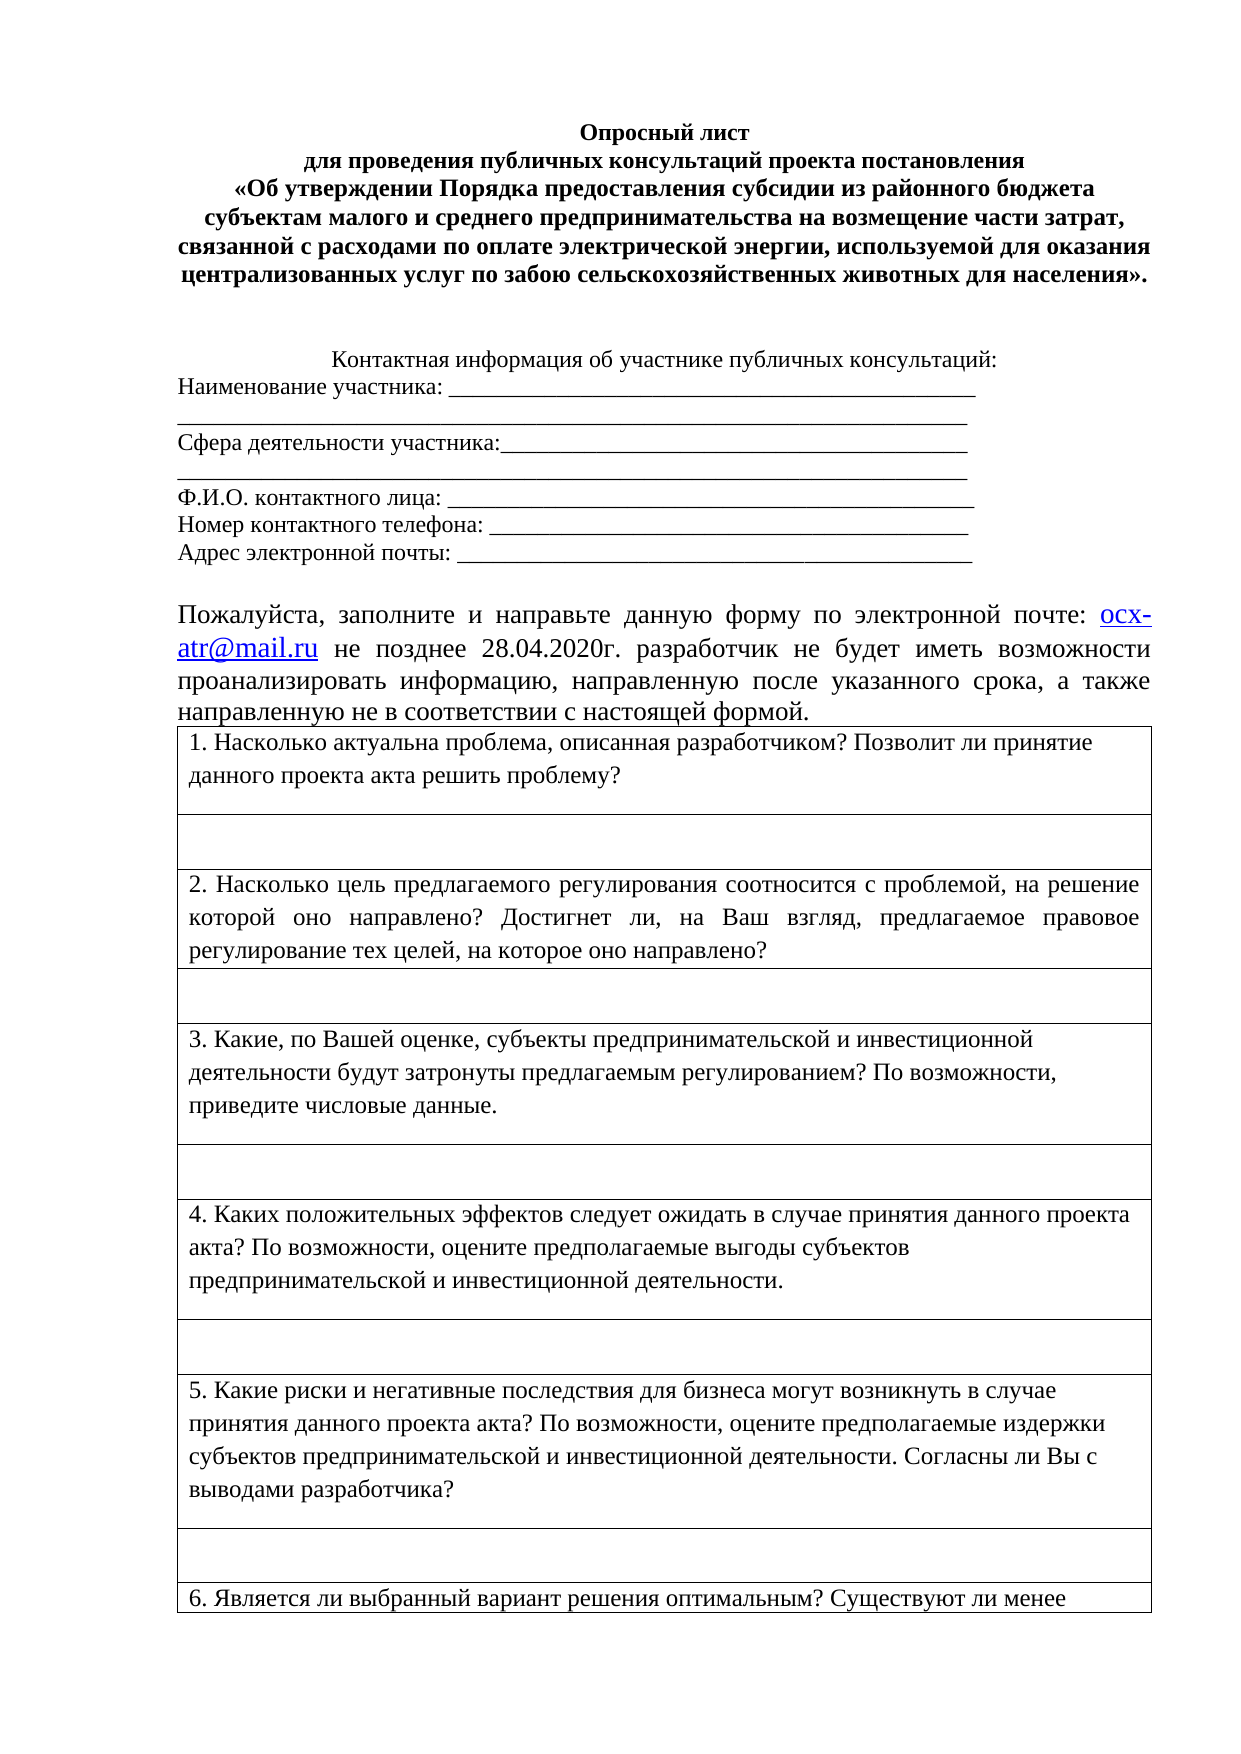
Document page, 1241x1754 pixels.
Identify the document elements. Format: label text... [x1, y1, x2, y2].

text Ф.И.О. контактного лица: ____________________________________________ [177, 483, 1152, 510]
text Наименование участника: ____________________________________________ [177, 372, 1152, 400]
text Сфера деятельности участника:_______________________________________ [177, 427, 1152, 455]
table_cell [178, 1583, 1151, 1612]
text Адрес электронной почты: ___________________________________________ [177, 538, 1152, 566]
table_cell [178, 969, 1151, 1023]
text связанной с расходами по оплате электрической энергии, используемой для оказания централизованных услуг по забою сельскохозяйственных животных для населения». [177, 231, 1152, 288]
table_header 1. Насколько актуальна проблема, описанная разработчиком? Позволит ли принятие данного проекта акта решить проблему? [178, 727, 1151, 813]
table_cell [178, 815, 1151, 868]
table_cell 2. Насколько цель предлагаемого регулирования соотносится с проблемой, на решение которой оно направлено? Достигнет ли, на Ваш взгляд, предлагаемое правовое регулирование тех целей, на которое оно направлено? [178, 870, 1151, 968]
table_cell [178, 1529, 1151, 1582]
text Опросный лист [177, 118, 1152, 146]
table_cell [178, 1320, 1151, 1374]
text __________________________________________________________________ [177, 455, 1152, 483]
text для проведения публичных консультаций проекта постановления [177, 146, 1152, 173]
text Номер контактного телефона: ________________________________________ [177, 510, 1152, 538]
text Контактная информация об участнике публичных консультаций: [177, 345, 1152, 372]
text Пожалуйста, заполните и направьте данную форму по электронной почте: осх-atr@mail.ru не позднее 28.04.2020г. разработчик не будет иметь возможности проанализировать информацию, направленную после указанного срока, а также направленную не в соответствии с настоящей формой. [177, 597, 1152, 726]
text __________________________________________________________________ [177, 400, 1152, 427]
table_cell [178, 1145, 1151, 1198]
table_cell 3. Какие, по Вашей оценке, субъекты предпринимательской и инвестиционной деятельности будут затронуты предлагаемым регулированием? По возможности, приведите числовые данные. [178, 1024, 1151, 1143]
table_cell 5. Какие риски и негативные последствия для бизнеса могут возникнуть в случае принятия данного проекта акта? По возможности, оцените предполагаемые издержки субъектов предпринимательской и инвестиционной деятельности. Согласны ли Вы с выводами разработчика? [178, 1375, 1151, 1527]
text «Об утверждении Порядка предоставления субсидии из районного бюджета субъектам малого и среднего предпринимательства на возмещение части затрат, [177, 173, 1152, 231]
table_cell 4. Каких положительных эффектов следует ожидать в случае принятия данного проекта акта? По возможности, оцените предполагаемые выгоды субъектов предпринимательской и инвестиционной деятельности. [178, 1200, 1151, 1319]
